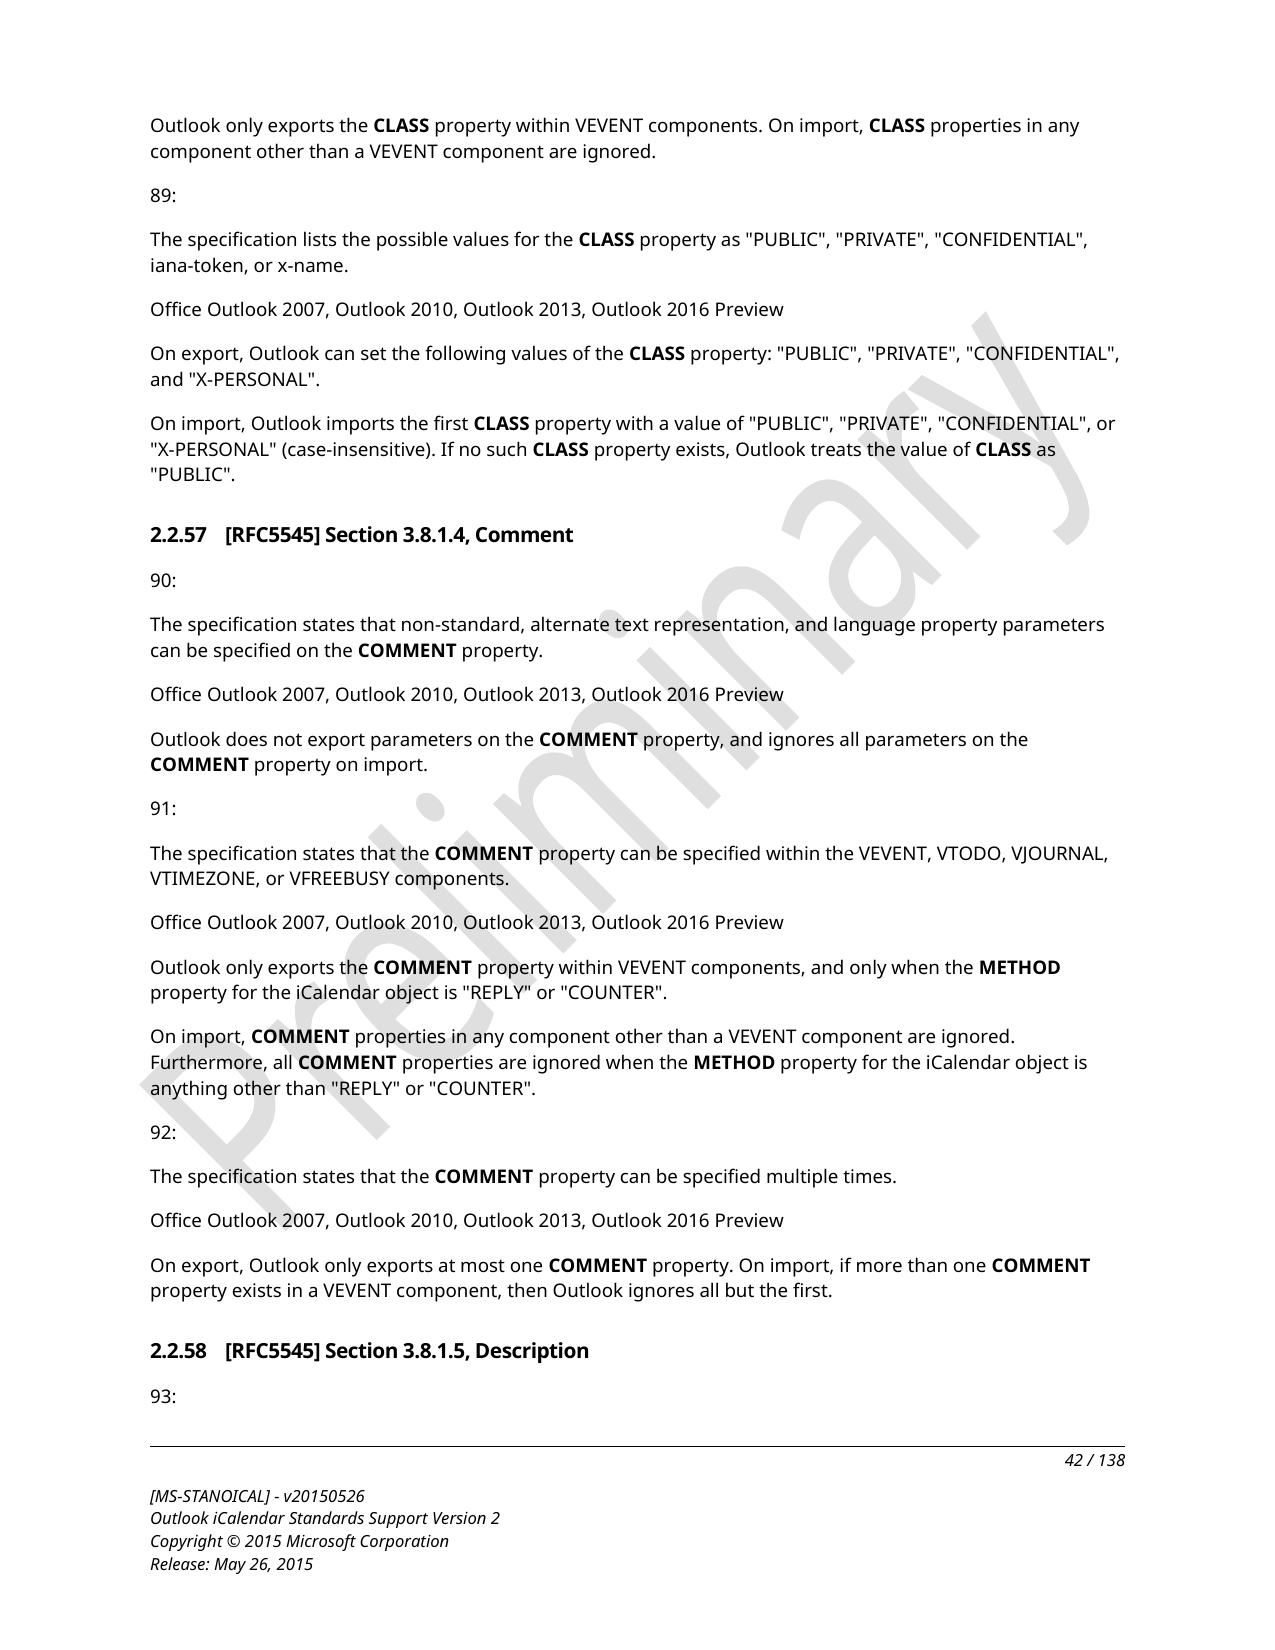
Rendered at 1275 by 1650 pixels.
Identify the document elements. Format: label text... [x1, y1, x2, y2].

text Office Outlook 2007, Outlook 2010, Outlook 2013, Outlook 2016 Preview [150, 296, 1125, 322]
text The specification states that the COMMENT property can be specified within the VEVENT, VTODO, VJOURNAL, VTIMEZONE, or VFREEBUSY components. [150, 840, 1125, 891]
text Outlook only exports the COMMENT property within VEVENT components, and only when the METHOD property for the iCalendar object is "REPLY" or "COUNTER". [150, 954, 1125, 1005]
text Outlook only exports the CLASS property within VEVENT components. On import, CLASS properties in any component other than a VEVENT component are ignored. [150, 112, 1125, 163]
text Outlook does not export parameters on the COMMENT property, and ignores all parameters on the COMMENT property on import. [150, 726, 1125, 777]
text On export, Outlook can set the following values of the CLASS property: "PUBLIC", "PRIVATE", "CONFIDENTIAL", and "X-PERSONAL". [150, 341, 1125, 392]
text The specification states that non-standard, alternate text representation, and language property parameters can be specified on the COMMENT property. [150, 612, 1125, 663]
text V0091: [150, 796, 1125, 821]
subtitle [RFC5545] Section 3.8.1.4, Comment [150, 520, 1125, 549]
text Office Outlook 2007, Outlook 2010, Outlook 2013, Outlook 2016 Preview [150, 910, 1125, 935]
text V0090: [150, 567, 1125, 593]
text On export, Outlook only exports at most one COMMENT property. On import, if more than one COMMENT property exists in a VEVENT component, then Outlook ignores all but the first. [150, 1252, 1125, 1303]
text The specification lists the possible values for the CLASS property as "PUBLIC", "PRIVATE", "CONFIDENTIAL", iana-token, or x-name. [150, 227, 1125, 278]
text Office Outlook 2007, Outlook 2010, Outlook 2013, Outlook 2016 Preview [150, 1208, 1125, 1233]
subtitle [RFC5545] Section 3.8.1.5, Description [150, 1336, 1125, 1365]
text On import, COMMENT properties in any component other than a VEVENT component are ignored. Furthermore, all COMMENT properties are ignored when the METHOD property for the iCalendar object is anything other than "REPLY" or "COUNTER". [150, 1024, 1125, 1100]
text V0092: [150, 1119, 1125, 1144]
text V0089: [150, 182, 1125, 208]
text The specification states that the COMMENT property can be specified multiple times. [150, 1163, 1125, 1189]
text Office Outlook 2007, Outlook 2010, Outlook 2013, Outlook 2016 Preview [150, 682, 1125, 707]
text On import, Outlook imports the first CLASS property with a value of "PUBLIC", "PRIVATE", "CONFIDENTIAL", or "X-PERSONAL" (case-insensitive). If no such CLASS property exists, Outlook treats the value of CLASS as "PUBLIC". [150, 410, 1125, 487]
text V0093: [150, 1383, 1125, 1409]
